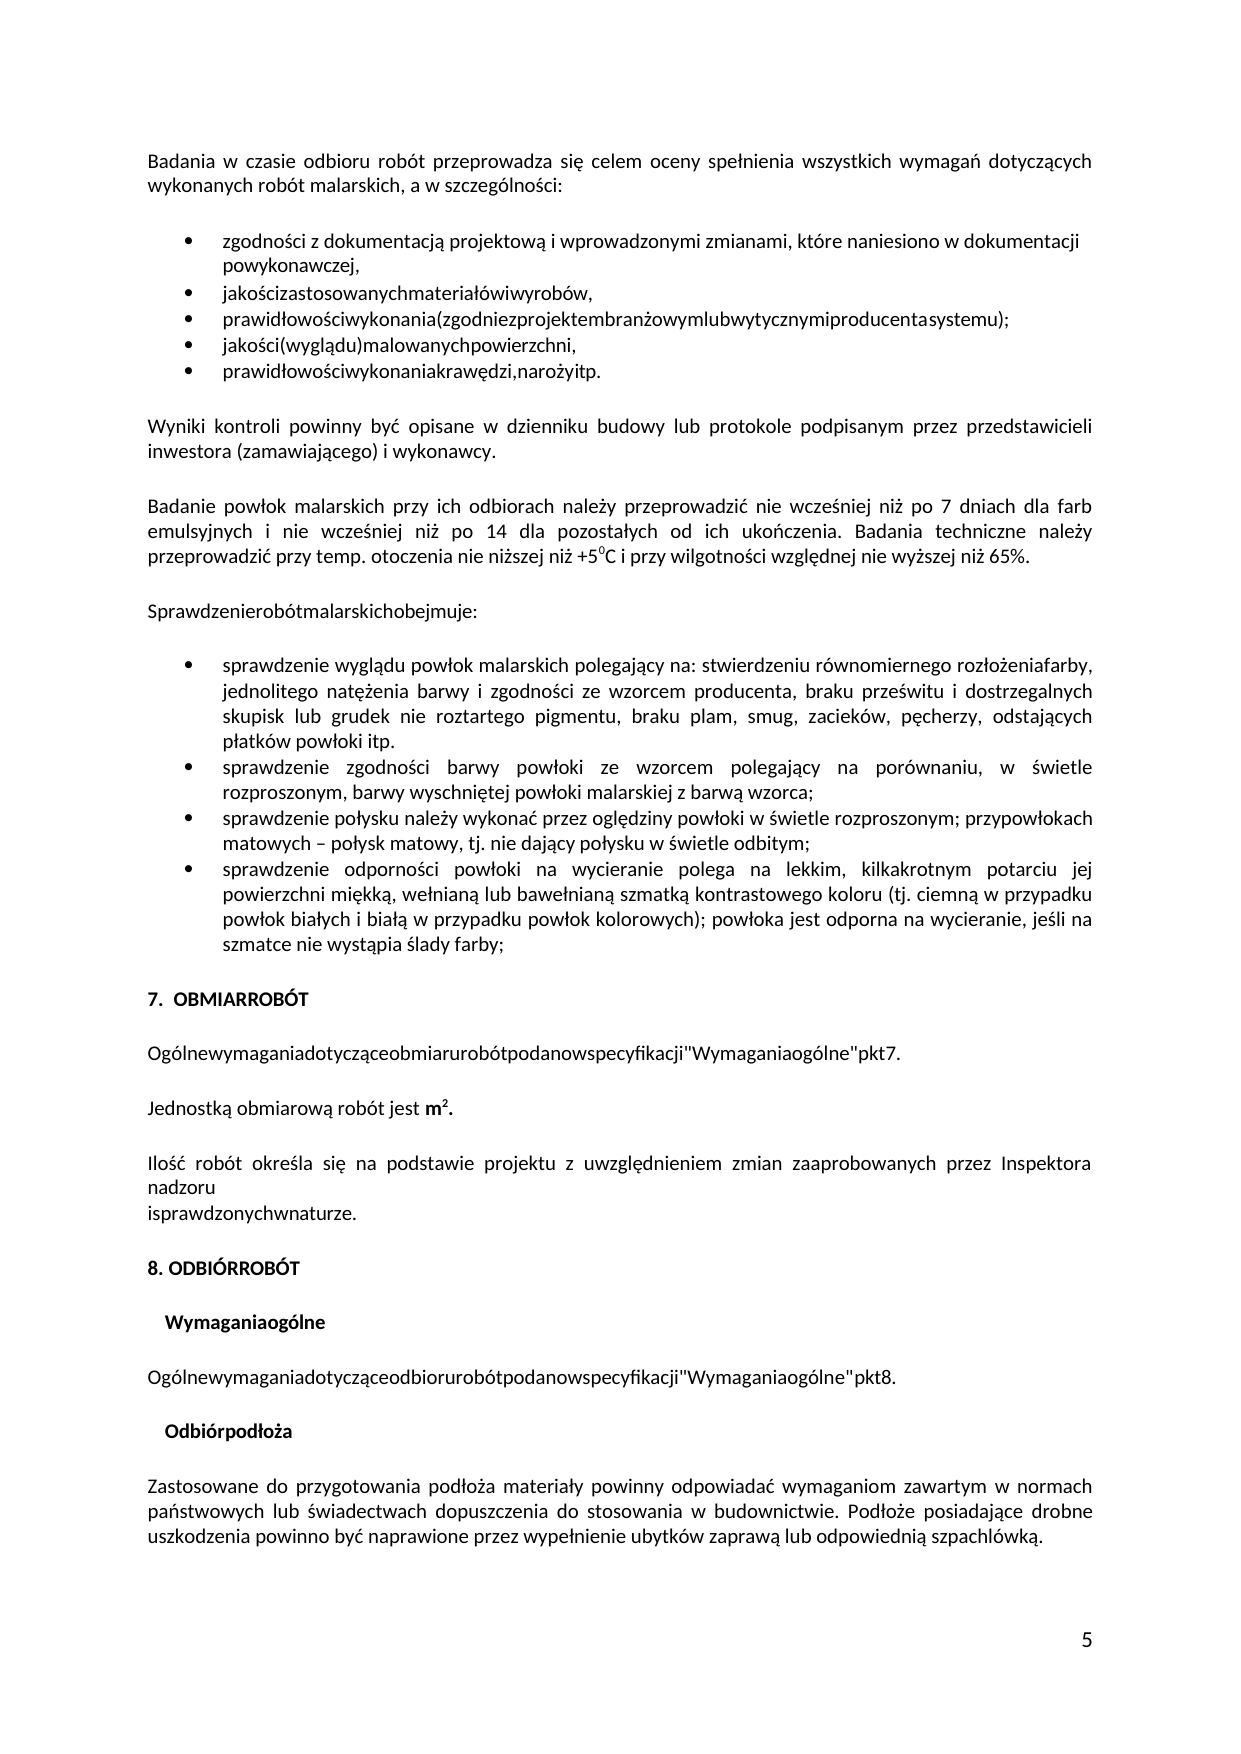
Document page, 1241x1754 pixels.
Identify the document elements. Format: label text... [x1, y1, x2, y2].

list sprawdzenie odporności powłoki na wycieranie polega na lekkim, kilkakrotnym potarciu jej powierzchni miękką, wełnianą lub bawełnianą szmatką kontrastowego koloru (tj. ciemną w przypadku powłok białych i białą w przypadku powłok kolorowych); powłoka jest odporna na wycieranie, jeśli na szmatce nie wystąpia ślady farby; [185, 856, 1094, 956]
text Sprawdzenierobótmalarskichobejmuje: [147, 598, 1157, 623]
text Ilość robót określa się na podstawie projektu z uwzględnieniem zmian zaaprobowanych przez Inspektora nadzoru [147, 1150, 1093, 1200]
text Wyniki kontroli powinny być opisane w dzienniku budowy lub protokole podpisanym przez przedstawicieli inwestora (zamawiającego) i wykonawcy. [147, 413, 1094, 463]
list prawidłowościwykonaniakrawędzi,narożyitp. [185, 358, 1157, 383]
text Badania w czasie odbioru robót przeprowadza się celem oceny spełnienia wszystkich wymagań dotyczących wykonanych robót malarskich, a w szczególności: [147, 148, 1094, 198]
list sprawdzenie zgodności barwy powłoki ze wzorcem polegający na porównaniu, w świetle rozproszonym, barwy wyschniętej powłoki malarskiej z barwą wzorca; [185, 754, 1094, 804]
list zgodności z dokumentacją projektową i wprowadzonymi zmianami, które naniesiono w dokumentacji powykonawczej, [185, 228, 1094, 278]
list prawidłowościwykonania(zgodniezprojektembranżowymlubwytycznymiproducentasystemu); [185, 305, 1157, 332]
list ODBIÓRROBÓT [147, 1255, 1157, 1281]
list Wymaganiaogólne [127, 1309, 1157, 1335]
list jakości(wyglądu)malowanychpowierzchni, [185, 332, 1157, 358]
text isprawdzonychwnaturze. [147, 1200, 1157, 1226]
list jakościzastosowanychmateriałówiwyrobów, [185, 279, 1157, 305]
list sprawdzenie wyglądu powłok malarskich polegający na: stwierdzeniu równomiernego rozłożeniafarby, jednolitego natężenia barwy i zgodności ze wzorcem producenta, braku prześwitu i dostrzegalnych skupisk lub grudek nie roztartego pigmentu, braku plam, smug, zacieków, pęcherzy, odstających płatków powłoki itp. [185, 652, 1094, 754]
text Badanie powłok malarskich przy ich odbiorach należy przeprowadzić nie wcześniej niż po 7 dniach dla farb emulsyjnych i nie wcześniej niż po 14 dla pozostałych od ich ukończenia. Badania techniczne należy przeprowadzić przy temp. otoczenia nie niższej niż +50C i przy wilgotności względnej nie wyższej niż 65%. [147, 493, 1094, 568]
list OBMIARROBÓT [147, 986, 1157, 1011]
text Ogólnewymaganiadotycząceodbiorurobótpodanowspecyfikacji"Wymaganiaogólne"pkt8. [147, 1364, 1157, 1389]
text Zastosowane do przygotowania podłoża materiały powinny odpowiadać wymaganiom zawartym w normach państwowych lub świadectwach dopuszczenia do stosowania w budownictwie. Podłoże posiadające drobne uszkodzenia powinno być naprawione przez wypełnienie ubytków zaprawą lub odpowiednią szpachlówką. [147, 1474, 1094, 1549]
text Ogólnewymaganiadotycząceobmiarurobótpodanowspecyfikacji"Wymaganiaogólne"pkt7. Jednostką obmiarową robót jest m2. [147, 1040, 973, 1121]
list sprawdzenie połysku należy wykonać przez oględziny powłoki w świetle rozproszonym; przypowłokach matowych – połysk matowy, tj. nie dający połysku w świetle odbitym; [185, 806, 1094, 855]
list Odbiórpodłoża [127, 1418, 1157, 1444]
